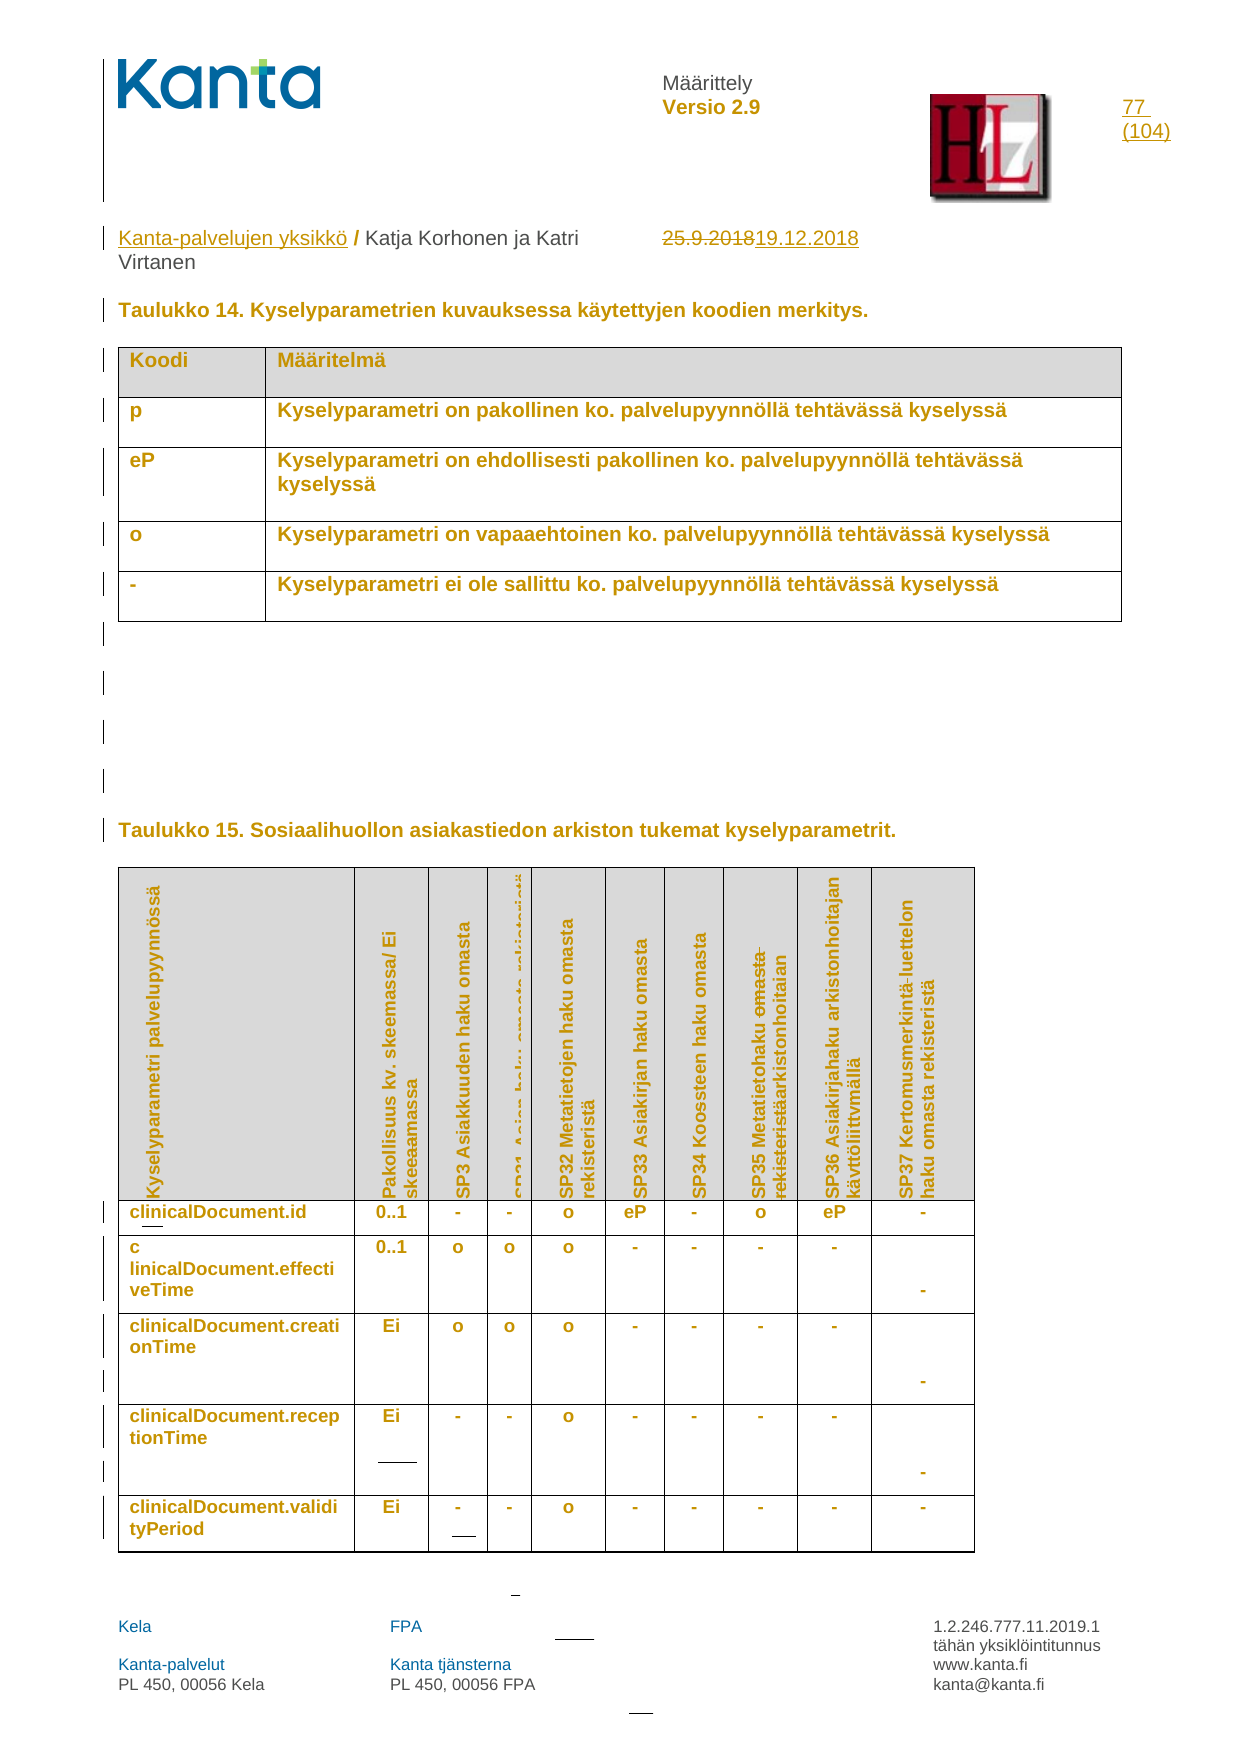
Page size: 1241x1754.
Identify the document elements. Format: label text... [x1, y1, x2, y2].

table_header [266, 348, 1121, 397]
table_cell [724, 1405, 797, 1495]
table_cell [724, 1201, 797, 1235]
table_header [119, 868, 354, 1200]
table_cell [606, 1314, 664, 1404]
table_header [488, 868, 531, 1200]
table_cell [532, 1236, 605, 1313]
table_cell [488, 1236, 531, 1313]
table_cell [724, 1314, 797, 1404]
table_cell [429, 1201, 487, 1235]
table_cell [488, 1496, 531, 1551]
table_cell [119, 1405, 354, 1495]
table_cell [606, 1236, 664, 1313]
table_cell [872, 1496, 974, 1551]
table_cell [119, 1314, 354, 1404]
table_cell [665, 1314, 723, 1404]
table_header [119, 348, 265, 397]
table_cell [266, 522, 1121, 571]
picture [118, 59, 321, 109]
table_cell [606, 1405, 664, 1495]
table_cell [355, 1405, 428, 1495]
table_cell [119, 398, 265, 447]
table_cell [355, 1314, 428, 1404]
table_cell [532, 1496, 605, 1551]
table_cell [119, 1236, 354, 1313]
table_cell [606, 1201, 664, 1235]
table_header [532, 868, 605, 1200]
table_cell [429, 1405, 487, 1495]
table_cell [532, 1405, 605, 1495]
text Taulukko 15. Sosiaalihuollon asiakastiedon arkiston tukemat kyselyparametrit. [118, 818, 1122, 842]
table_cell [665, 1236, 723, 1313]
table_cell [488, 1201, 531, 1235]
text Taulukko 14. Kyselyparametrien kuvauksessa käytettyjen koodien merkitys. [118, 298, 1122, 322]
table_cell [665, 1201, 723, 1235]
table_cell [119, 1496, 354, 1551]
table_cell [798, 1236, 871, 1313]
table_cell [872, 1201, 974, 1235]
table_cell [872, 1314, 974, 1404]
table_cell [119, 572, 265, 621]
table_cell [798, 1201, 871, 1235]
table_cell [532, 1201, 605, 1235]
picture [930, 94, 1053, 203]
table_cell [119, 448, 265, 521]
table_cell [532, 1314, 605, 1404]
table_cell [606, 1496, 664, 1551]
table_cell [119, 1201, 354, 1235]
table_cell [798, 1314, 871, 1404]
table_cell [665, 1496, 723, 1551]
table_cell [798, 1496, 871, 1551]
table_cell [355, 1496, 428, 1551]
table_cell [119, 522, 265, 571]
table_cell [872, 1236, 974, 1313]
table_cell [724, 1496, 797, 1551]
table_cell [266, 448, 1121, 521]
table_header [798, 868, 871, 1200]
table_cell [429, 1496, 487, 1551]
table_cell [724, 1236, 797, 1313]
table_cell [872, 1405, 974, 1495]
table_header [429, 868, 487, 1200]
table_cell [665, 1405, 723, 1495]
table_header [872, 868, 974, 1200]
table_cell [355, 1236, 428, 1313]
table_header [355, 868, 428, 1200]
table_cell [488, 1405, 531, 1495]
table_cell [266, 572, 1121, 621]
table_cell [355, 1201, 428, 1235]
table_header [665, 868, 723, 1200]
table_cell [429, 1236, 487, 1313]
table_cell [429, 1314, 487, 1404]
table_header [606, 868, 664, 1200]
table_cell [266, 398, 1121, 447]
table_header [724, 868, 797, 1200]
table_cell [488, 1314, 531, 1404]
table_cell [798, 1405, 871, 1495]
